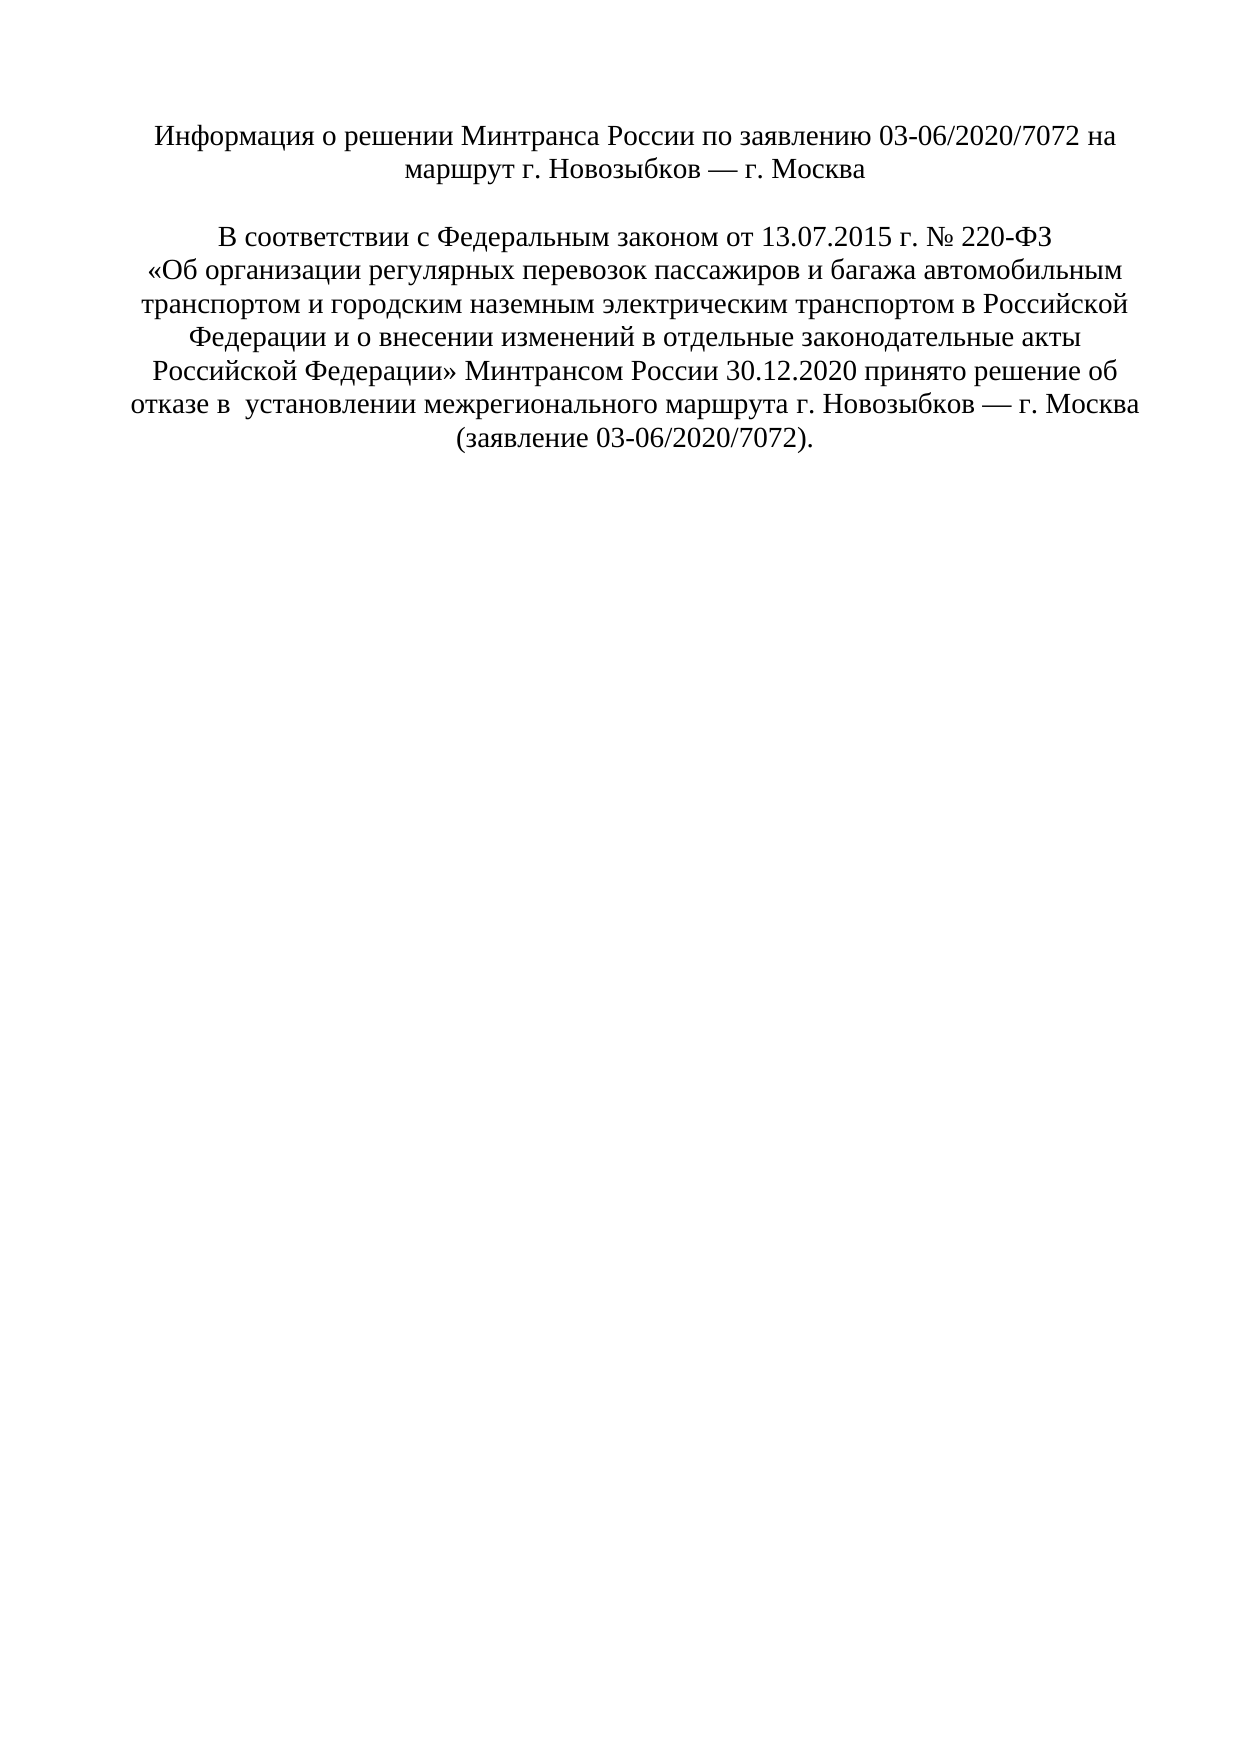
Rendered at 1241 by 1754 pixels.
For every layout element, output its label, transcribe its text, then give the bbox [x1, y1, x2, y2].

text Информация о решении Минтранса России по заявлению 03-06/2020/7072 на маршрут г. Новозыбков — г. Москва [118, 118, 1152, 185]
text В соответствии с Федеральным законом от 13.07.2015 г. № 220-ФЗ «Об организации регулярных перевозок пассажиров и багажа автомобильным транспортом и городским наземным электрическим транспортом в Российской Федерации и о внесении изменений в отдельные законодательные акты Российской Федерации» Минтрансом России 30.12.2020 принято решение об отказе в установлении межрегионального маршрута г. Новозыбков — г. Москва (заявление 03-06/2020/7072). [118, 219, 1152, 453]
